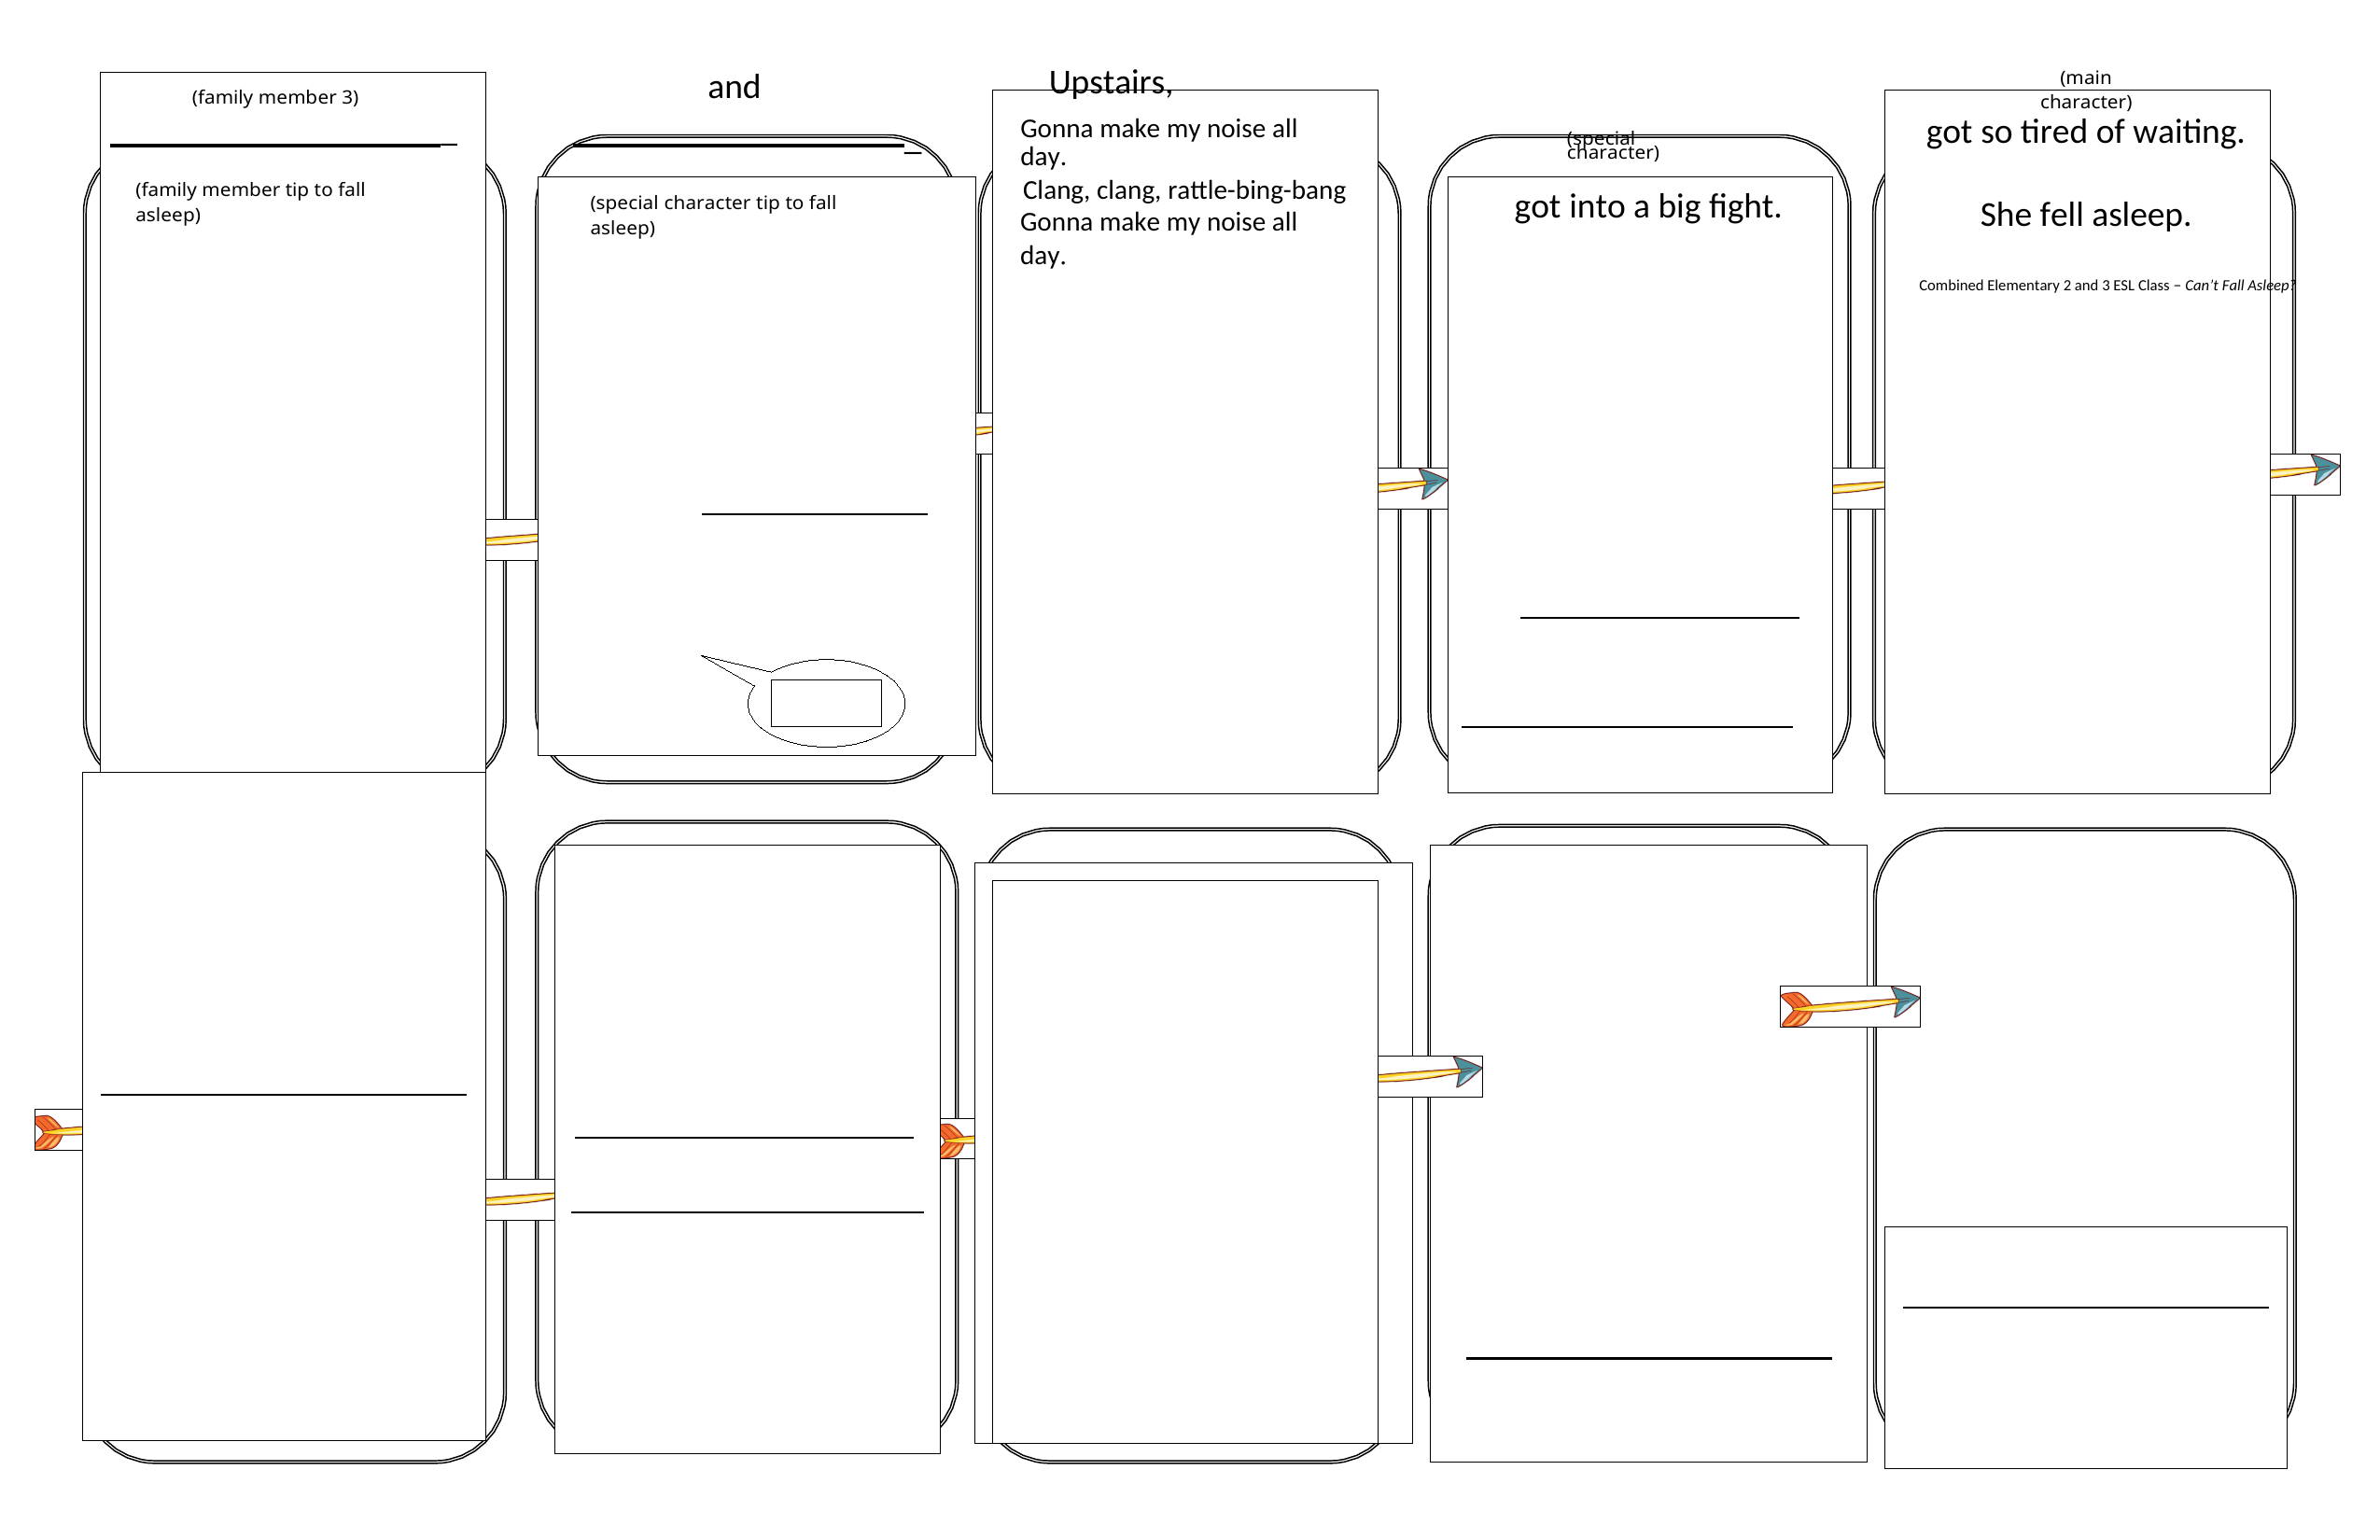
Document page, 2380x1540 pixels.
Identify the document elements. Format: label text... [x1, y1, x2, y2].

picture [1833, 469, 1884, 509]
picture [486, 1180, 554, 1220]
picture [539, 177, 975, 755]
picture [941, 1119, 974, 1158]
picture [975, 863, 1412, 1443]
picture [1431, 846, 1867, 1462]
subtitle Gonna make my noise all day. [1020, 115, 1350, 171]
text Gonna make my noise all day. [1020, 204, 1350, 271]
picture [976, 413, 992, 454]
text (family member tip to fall asleep) [135, 176, 432, 227]
picture [555, 846, 940, 1453]
picture [101, 73, 485, 772]
subtitle and [568, 64, 900, 106]
text Upstairs, [1022, 64, 1200, 101]
subtitle got so tired of waiting. [1925, 124, 2308, 148]
picture [1781, 987, 1920, 1027]
text (main character) [2011, 64, 2160, 115]
picture [993, 881, 1378, 1443]
text She fell asleep. [1981, 195, 2308, 233]
picture [1885, 91, 2270, 793]
picture [1379, 1057, 1482, 1097]
text (family member 3) [96, 87, 454, 108]
text got into a big fight. [1514, 184, 1784, 227]
picture [35, 1110, 82, 1150]
picture [2271, 455, 2340, 495]
subtitle _ _ [110, 115, 922, 148]
picture [993, 91, 1378, 793]
picture [1885, 1227, 2287, 1468]
text (special character tip to fall asleep) [590, 189, 904, 240]
text (special character) [1567, 134, 1731, 162]
picture [1379, 1098, 1412, 1443]
subtitle Clang, clang, rattle-bing-bang [1020, 176, 1350, 204]
text Combined Elementary 2 and 3 ESL Class – Can’t Fall Asleep? [1919, 274, 2308, 295]
picture [1379, 469, 1448, 509]
picture [1449, 177, 1832, 792]
picture [486, 520, 538, 560]
picture [83, 773, 485, 1440]
